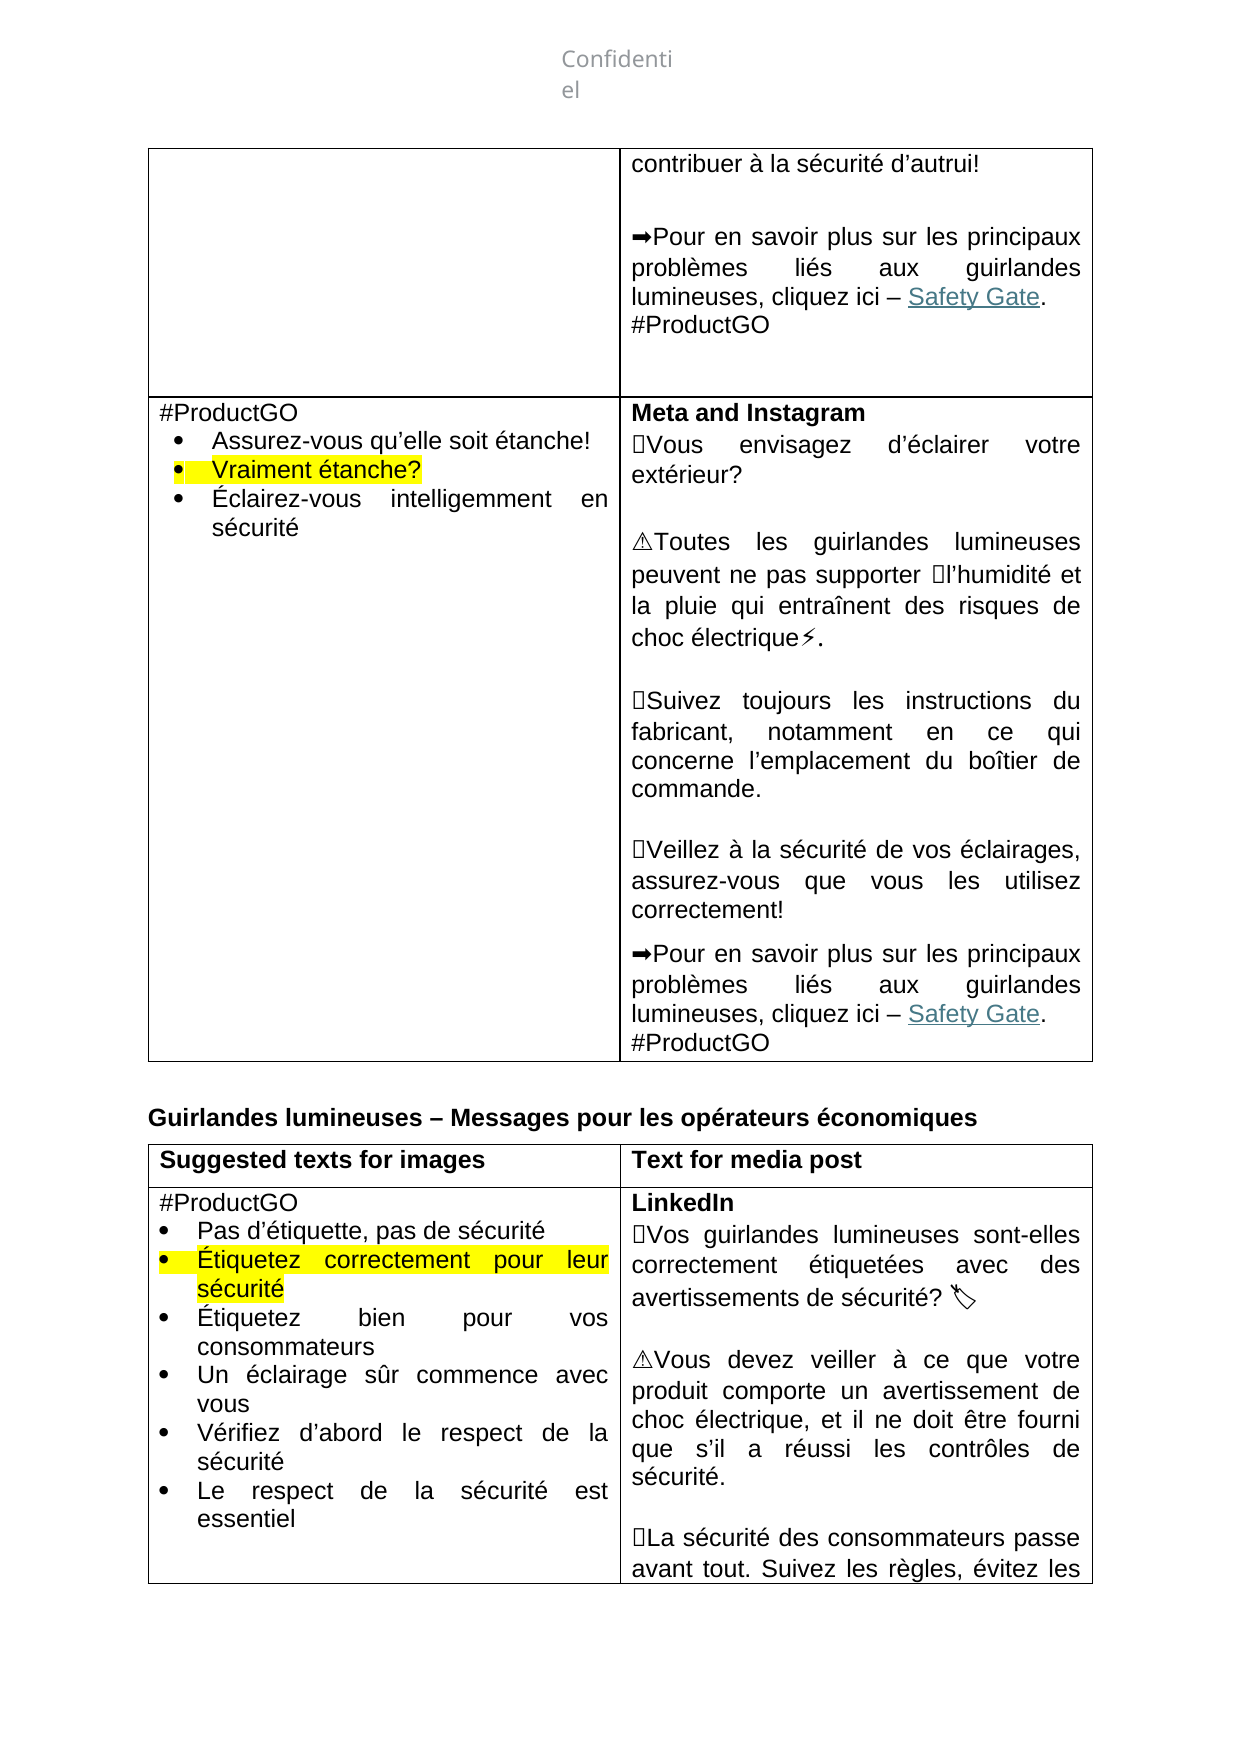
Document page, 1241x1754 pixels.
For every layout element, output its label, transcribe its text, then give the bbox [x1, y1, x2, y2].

text Guirlandes lumineuses – Messages pour les opérateurs économiques [148, 1103, 1093, 1132]
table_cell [621, 149, 1092, 396]
table_header Text for media post [621, 1145, 1092, 1187]
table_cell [149, 149, 619, 396]
table_cell Meta and Instagram 💡Vous envisagez d’éclairer votre extérieur? ⚠️Toutes les guirlandes lumineuses peuvent ne pas supporter 💧l’humidité et la pluie qui entraînent des risques de choc électrique⚡. 📑Suivez toujours les instructions du fabricant, notamment en ce qui concerne l’emplacement du boîtier de commande. ✅Veillez à la sécurité de vos éclairages, assurez-vous que vous les utilisez correctement! ➡️Pour en savoir plus sur les principaux problèmes liés aux guirlandes lumineuses, cliquez ici – Safety Gate. #ProductGO [621, 398, 1092, 1061]
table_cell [149, 1188, 620, 1583]
table_header Suggested texts for images [149, 1145, 620, 1187]
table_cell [621, 1188, 1092, 1583]
table_cell #ProductGO Assurez-vous qu’elle soit étanche! Vraiment étanche? Éclairez-vous intelligemment en sécurité [149, 398, 619, 1061]
